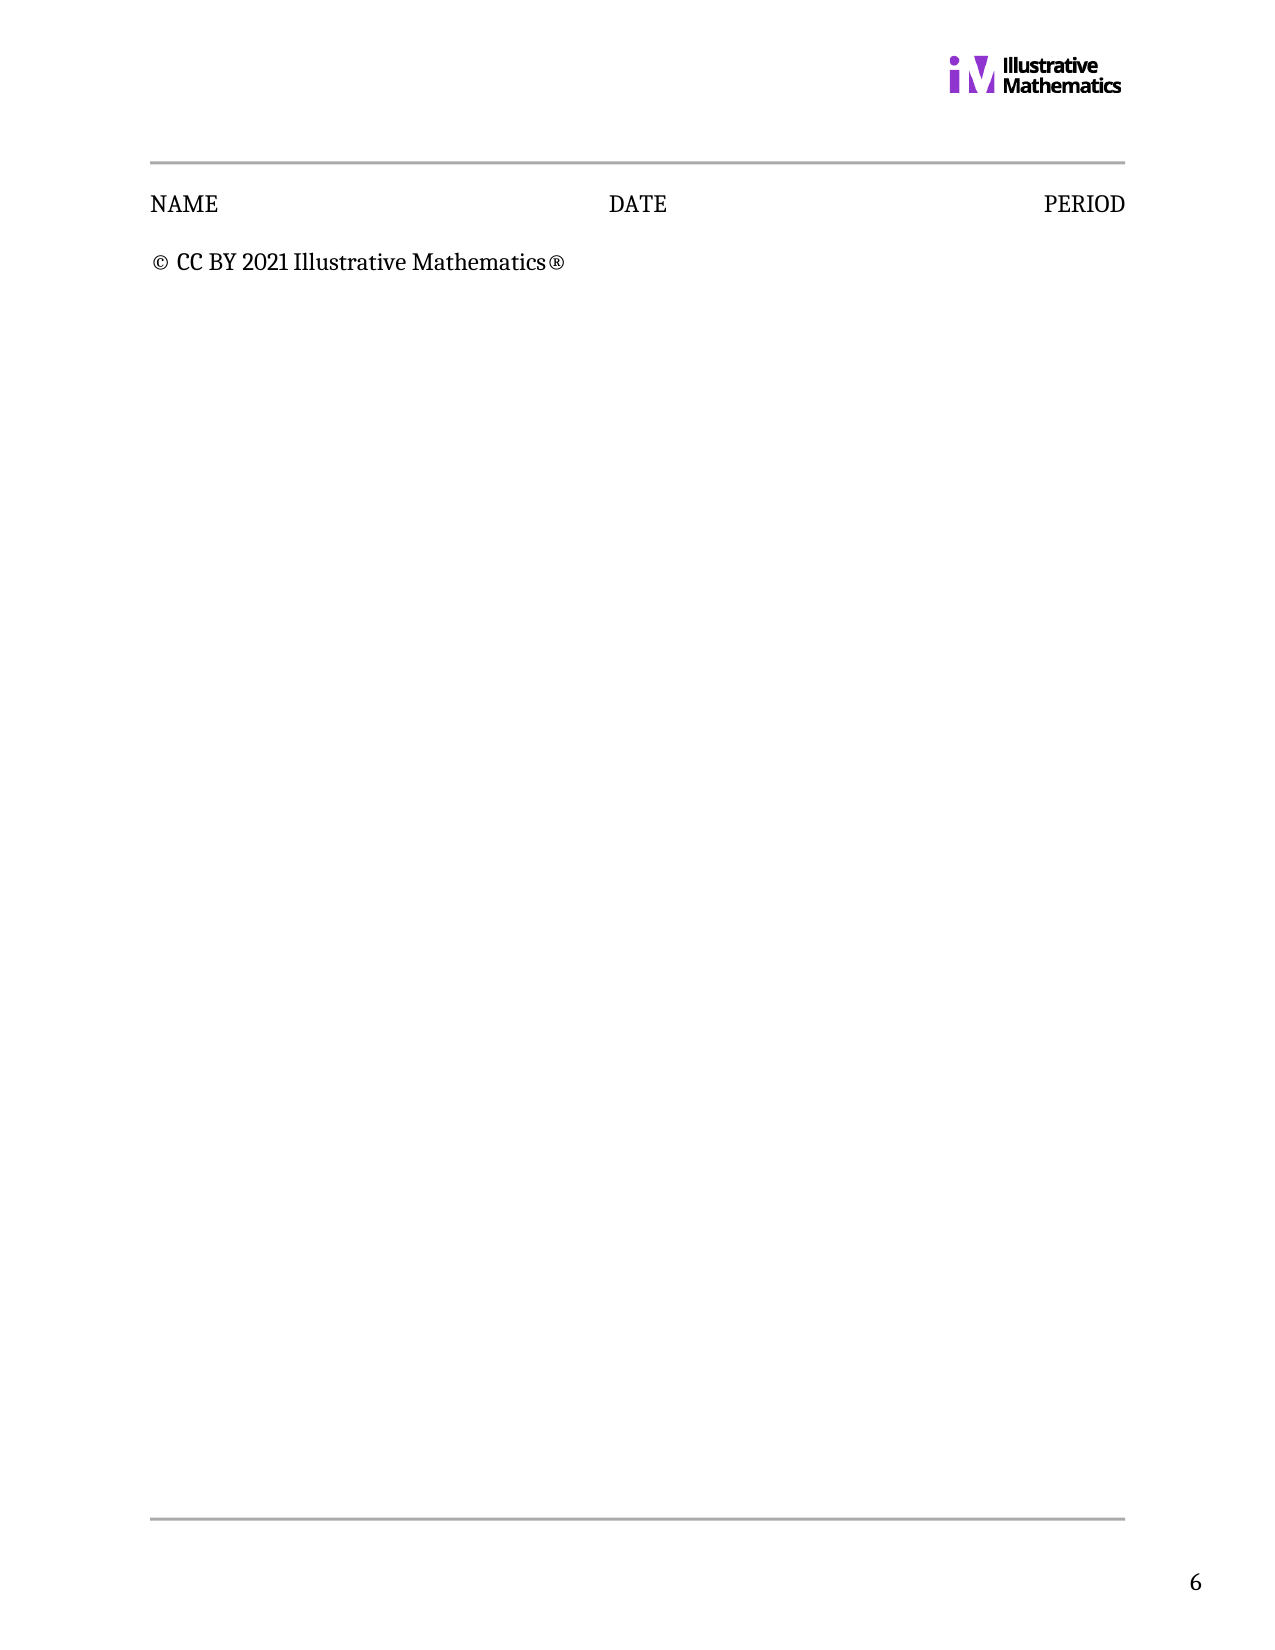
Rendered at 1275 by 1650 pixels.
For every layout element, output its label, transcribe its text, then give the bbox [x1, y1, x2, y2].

text © CC BY 2021 Illustrative Mathematics® [150, 247, 1125, 276]
picture [949, 55, 1121, 93]
